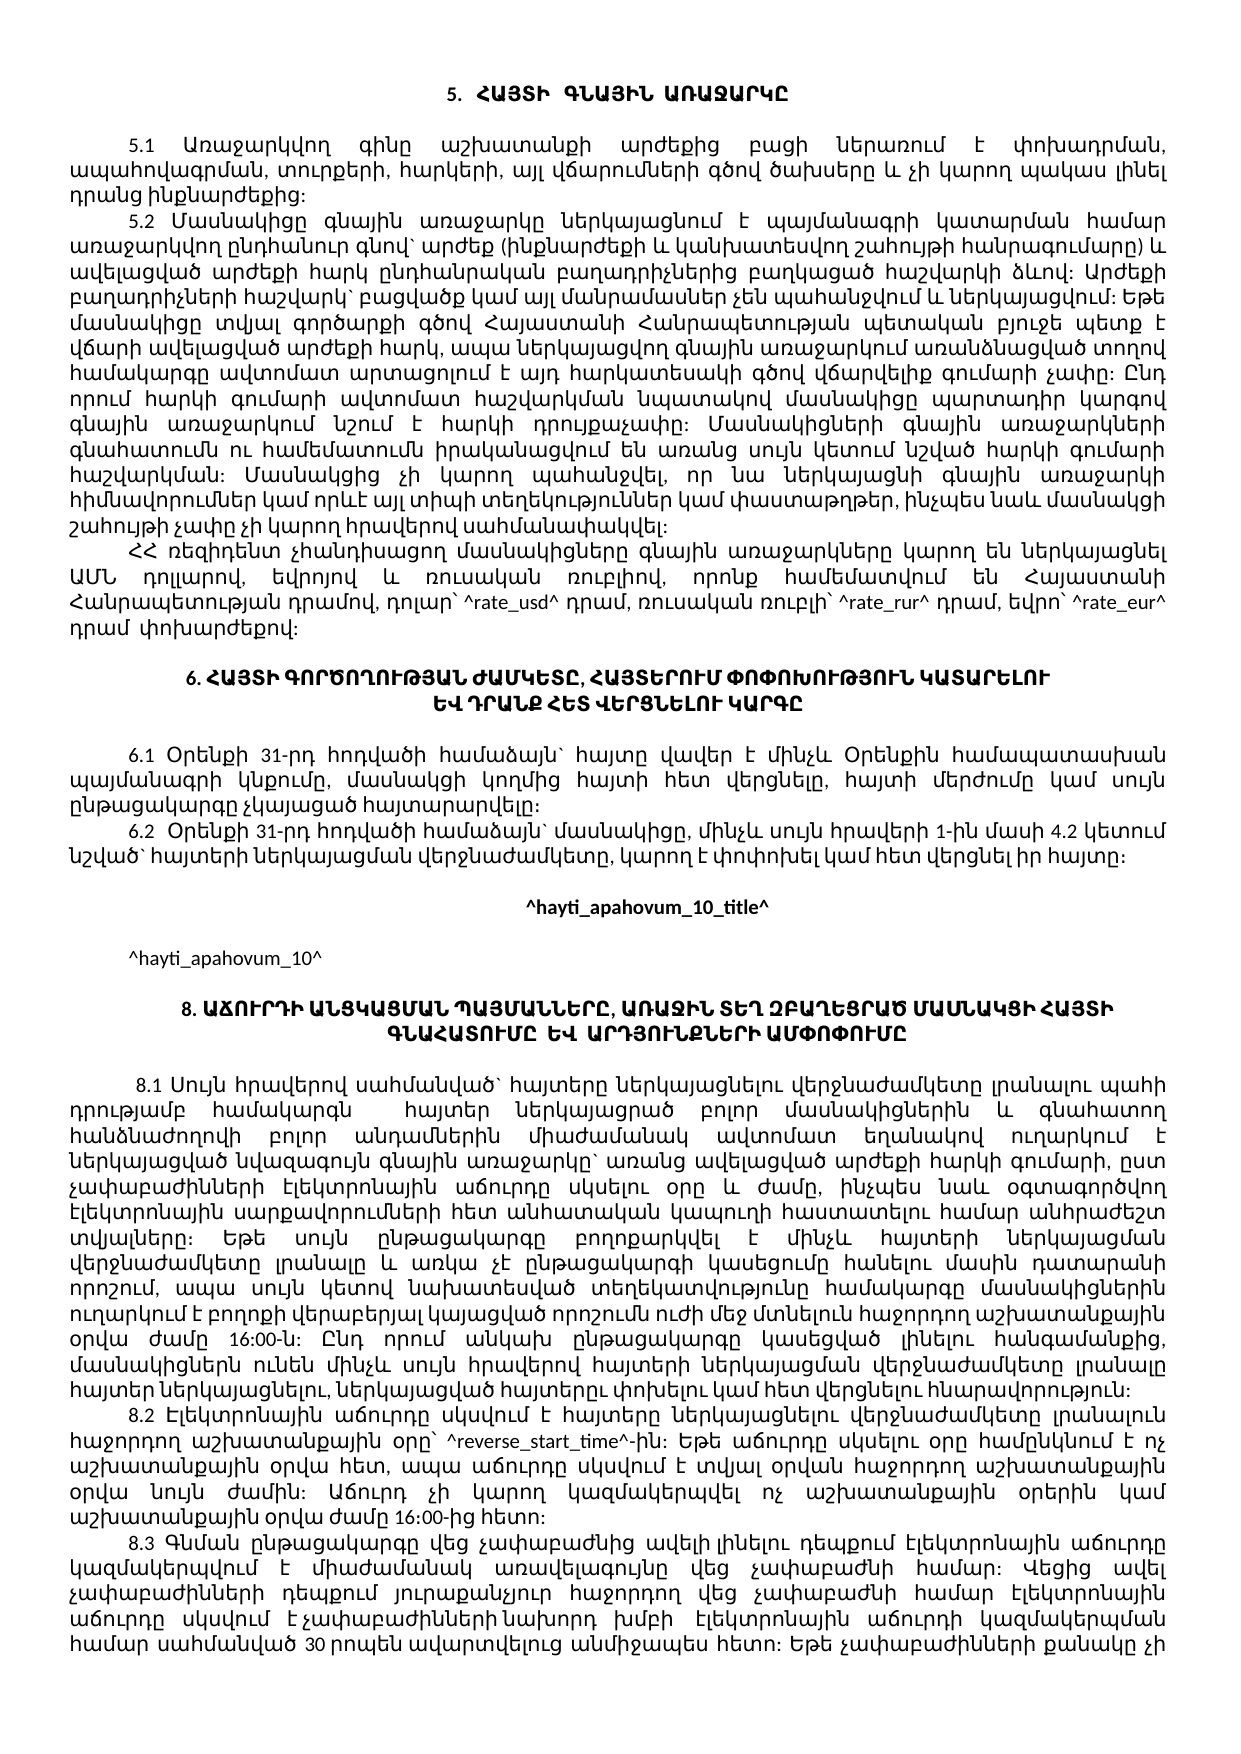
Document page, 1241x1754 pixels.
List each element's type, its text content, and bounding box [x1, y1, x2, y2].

text 8. ԱՃՈՒՐԴԻ ԱՆՑԿԱՑՄԱՆ ՊԱՅՄԱՆՆԵՐԸ, ԱՌԱՋԻՆ ՏԵՂ ԶԲԱՂԵՑՐԱԾ ՄԱՍՆԱԿՑԻ ՀԱՅՏԻ [69, 996, 1167, 1021]
text 6.2 Օրենքի 31-րդ հոդվածի համաձայն` մասնակիցը, մինչև սույն հրավերի 1-ին մասի 4.2 կետում նշված` հայտերի ներկայացման վերջնաժամկետը, կարող է փոփոխել կամ հետ վերցնել իր հայտը։ [69, 818, 1167, 869]
text 8.2 Էլեկտրոնային աճուրդը սկսվում է հայտերը ներկայացնելու վերջնաժամկետը լրանալուն հաջորդող աշխատանքային օրը՝ ^reverse_start_time^-ին: Եթե աճուրդը սկսելու օրը համընկնում է ոչ աշխատանքային օրվա հետ, ապա աճուրդը սկսվում է տվյալ օրվան հաջորդող աշխատանքային օրվա նույն ժամին: Աճուրդ չի կարող կազմակերպվել ոչ աշխատանքային օրերին կամ աշխատանքային օրվա ժամը 16։00-ից հետո: [69, 1403, 1167, 1530]
text 5.2 Մասնակիցը գնային առաջարկը ներկայացնում է պայմանագրի կատարման համար առաջարկվող ընդհանուր գնով` արժեք (ինքնարժեքի և կանխատեսվող շահույթի հանրագումարը) և ավելացված արժեքի հարկ ընդհանրական բաղադրիչներից բաղկացած հաշվարկի ձևով: Արժեքի բաղադրիչների հաշվարկ` բացվածք կամ այլ մանրամասներ չեն պահանջվում և ներկայացվում: Եթե մասնակիցը տվյալ գործարքի գծով Հայաստանի Հանրապետության պետական բյուջե պետք է վճարի ավելացված արժեքի հարկ, ապա ներկայացվող գնային առաջարկում առանձնացված տողով համակարգը ավտոմատ արտացոլում է այդ հարկատեսակի գծով վճարվելիք գումարի չափը: Ընդ որում հարկի գումարի ավտոմատ հաշվարկման նպատակով մասնակիցը պարտադիր կարգով գնային առաջարկում նշում է հարկի դրույքաչափը: Մասնակիցների գնային առաջարկների գնահատումն ու համեմատումն իրականացվում են առանց սույն կետում նշված հարկի գումարի հաշվարկման: Մասնակցից չի կարող պահանջվել, որ նա ներկայացնի գնային առաջարկի հիմնավորումներ կամ որևէ այլ տիպի տեղեկություններ կամ փաստաթղթեր, ինչպես նաև մասնակցի շահույթի չափը չի կարող հրավերով սահմանափակվել: [69, 208, 1167, 538]
text 6. ՀԱՅՏԻ ԳՈՐԾՈՂՈՒԹՅԱՆ ԺԱՄԿԵՏԸ, ՀԱՅՏԵՐՈՒՄ ՓՈՓՈԽՈՒԹՅՈՒՆ ԿԱՏԱՐԵԼՈՒ [69, 666, 1167, 691]
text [69, 1530, 1167, 1657]
text ^hayti_apahovum_10_title^ [69, 894, 1167, 920]
text 5.1 Առաջարկվող գինը աշխատանքի արժեքից բացի ներառում է փոխադրման, ապահովագրման, տուրքերի, հարկերի, այլ վճարումների գծով ծախսերը և չի կարող պակաս լինել դրանց ինքնարժեքից: [69, 132, 1167, 208]
text 6.1 Օրենքի 31-րդ հոդվածի համաձայն` հայտը վավեր է մինչև Օրենքին համապատասխան պայմանագրի կնքումը, մասնակցի կողմից հայտի հետ վերցնելը, հայտի մերժումը կամ սույն ընթացակարգը չկայացած հայտարարվելը։ [69, 742, 1167, 818]
text ^hayti_apahovum_10^ [69, 945, 1167, 971]
text ԳՆԱՀԱՏՈՒՄԸ ԵՎ ԱՐԴՅՈՒՆՔՆԵՐԻ ԱՄՓՈՓՈՒՄԸ [69, 1021, 1167, 1047]
text 8.1 Սույն հրավերով սահմանված` հայտերը ներկայացնելու վերջնաժամկետը լրանալու պահի դրությամբ համակարգն հայտեր ներկայացրած բոլոր մասնակիցներին և գնահատող հանձնաժողովի բոլոր անդամներին միաժամանակ ավտոմատ եղանակով ուղարկում է ներկայացված նվազագույն գնային առաջարկը` առանց ավելացված արժեքի հարկի գումարի, ըստ չափաբաժինների էլեկտրոնային աճուրդը սկսելու օրը և ժամը, ինչպես նաև օգտագործվող էլեկտրոնային սարքավորումների հետ անհատական կապուղի հաստատելու համար անհրաժեշտ տվյալները։ Եթե սույն ընթացակարգը բողոքարկվել է մինչև հայտերի ներկայացման վերջնաժամկետը լրանալը և առկա չէ ընթացակարգի կասեցումը հանելու մասին դատարանի որոշում, ապա սույն կետով նախատեսված տեղեկատվությունը համակարգը մասնակիցներին ուղարկում է բողոքի վերաբերյալ կայացված որոշումն ուժի մեջ մտնելուն հաջորդող աշխատանքային օրվա ժամը 16:00-ն: Ընդ որում անկախ ընթացակարգը կասեցված լինելու հանգամանքից, մասնակիցներն ունեն մինչև սույն հրավերով հայտերի ներկայացման վերջնաժամկետը լրանալը հայտեր ներկայացնելու, ներկայացված հայտերըւ փոխելու կամ հետ վերցնելու հնարավորություն: [69, 1072, 1167, 1403]
text ԵՎ ԴՐԱՆՔ ՀԵՏ ՎԵՐՑՆԵԼՈՒ ԿԱՐԳԸ [69, 691, 1167, 716]
text ՀՀ ռեզիդենտ չհանդիսացող մասնակիցները գնային առաջարկները կարող են ներկայացնել ԱՄՆ դոլլարով, եվրոյով և ռուսական ռուբլիով, որոնք համեմատվում են Հայաստանի Հանրապետության դրամով, դոլար՝ ^rate_usd^ դրամ, ռուսական ռուբլի՝ ^rate_rur^ դրամ, եվրո՝ ^rate_eur^ դրամ փոխարժեքով: [69, 538, 1167, 640]
text 5. ՀԱՅՏԻ ԳՆԱՅԻՆ ԱՌԱՋԱՐԿԸ [69, 81, 1167, 106]
